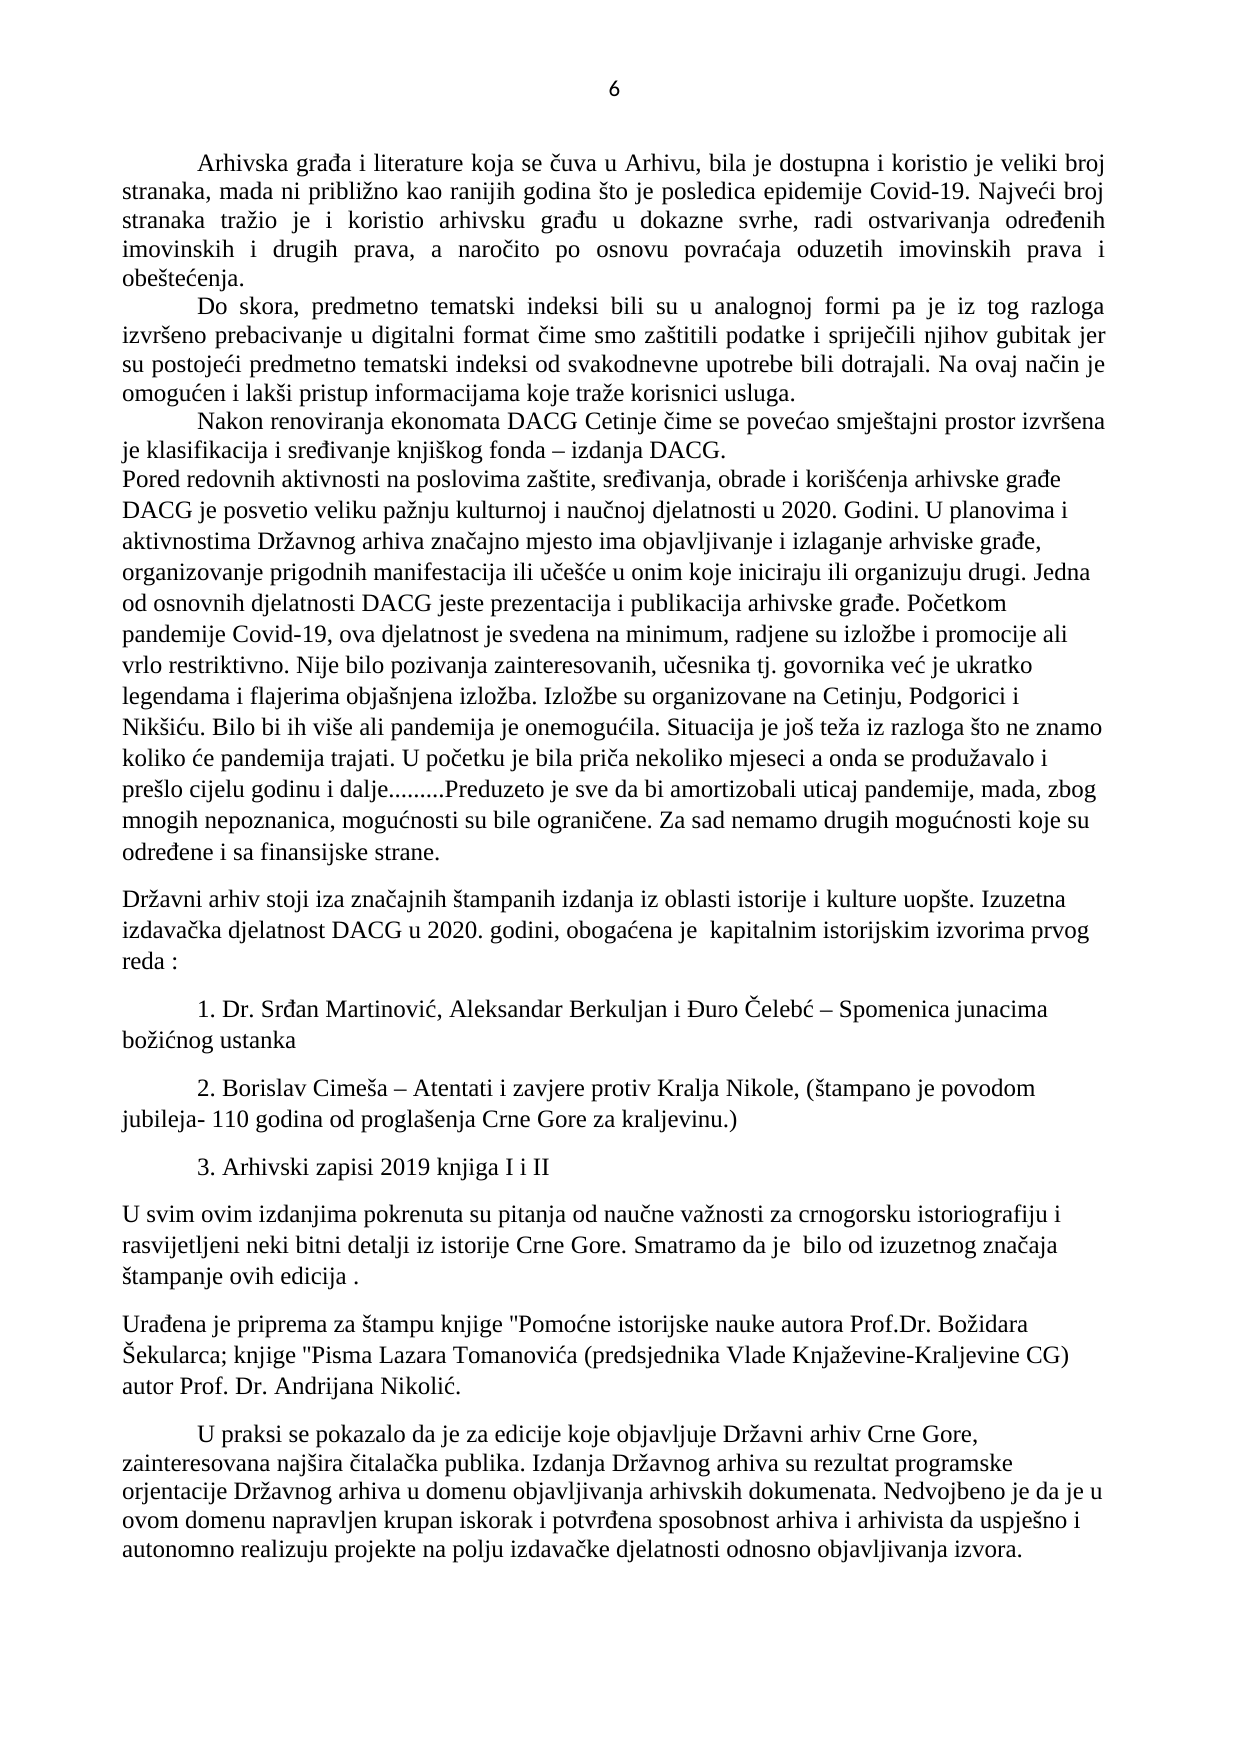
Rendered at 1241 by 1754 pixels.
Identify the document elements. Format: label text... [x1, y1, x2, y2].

text U svim ovim izdanjima pokrenuta su pitanja od naučne važnosti za crnogorsku istoriografiju i rasvijetljeni neki bitni detalji iz istorije Crne Gore. Smatramo da je bilo od izuzetnog značaja štampanje ovih edicija . [122, 1199, 1106, 1290]
text Nakon renoviranja ekonomata DACG Cetinje čime se povećao smještajni prostor izvršena je klasifikacija i sređivanje knjiškog fonda – izdanja DACG. [122, 406, 1106, 464]
text 1. Dr. Srđan Martinović, Aleksandar Berkuljan i Đuro Čelebć – Spomenica junacima božićnog ustanka [122, 994, 1106, 1054]
text Do skora, predmetno tematski indeksi bili su u analognoj formi pa je iz tog razloga izvršeno prebacivanje u digitalni format čime smo zaštitili podatke i spriječili njihov gubitak jer su postojeći predmetno tematski indeksi od svakodnevne upotrebe bili dotrajali. Na ovaj način je omogućen i lakši pristup informacijama koje traže korisnici usluga. [122, 291, 1106, 406]
text Arhivska građa i literature koja se čuva u Arhivu, bila je dostupna i koristio je veliki broj stranaka, mada ni približno kao ranijih godina što je posledica epidemije Covid-19. Najveći broj stranaka tražio je i koristio arhivsku građu u dokazne svrhe, radi ostvarivanja određenih imovinskih i drugih prava, a naročito po osnovu povraćaja oduzetih imovinskih prava i obeštećenja. [122, 148, 1106, 291]
text 3. Arhivski zapisi 2019 knjiga I i II [197, 1152, 1106, 1180]
text U praksi se pokazalo da je za edicije koje objavljuje Državni arhiv Crne Gore, zainteresovana najšira čitalačka publika. Izdanja Državnog arhiva su rezultat programske orjentacije Državnog arhiva u domenu objavljivanja arhivskih dokumenata. Nedvojbeno je da je u ovom domenu napravljen krupan iskorak i potvrđena sposobnost arhiva i arhivista da uspješno i autonomno realizuju projekte na polju izdavačke djelatnosti odnosno objavljivanja izvora. [122, 1419, 1106, 1563]
text Državni arhiv stoji iza značajnih štampanih izdanja iz oblasti istorije i kulture uopšte. Izuzetna izdavačka djelatnost DACG u 2020. godini, obogaćena je kapitalnim istorijskim izvorima prvog reda : [122, 884, 1106, 975]
text Urađena je priprema za štampu knjige ''Pomoćne istorijske nauke autora Prof.Dr. Božidara Šekularca; knjige ''Pisma Lazara Tomanovića (predsjednika Vlade Knjaževine-Kraljevine CG) autor Prof. Dr. Andrijana Nikolić. [122, 1309, 1106, 1400]
text Pored redovnih aktivnosti na poslovima zaštite, sređivanja, obrade i korišćenja arhivske građe DACG je posvetio veliku pažnju kulturnoj i naučnoj djelatnosti u 2020. Godini. U planovima i aktivnostima Državnog arhiva značajno mjesto ima objavljivanje i izlaganje arhviske građe, organizovanje prigodnih manifestacija ili učešće u onim koje iniciraju ili organizuju drugi. Jedna od osnovnih djelatnosti DACG jeste prezentacija i publikacija arhivske građe. Početkom pandemije Covid-19, ova djelatnost je svedena na minimum, radjene su izložbe i promocije ali vrlo restriktivno. Nije bilo pozivanja zainteresovanih, učesnika tj. govornika već je ukratko legendama i flajerima objašnjena izložba. Izložbe su organizovane na Cetinju, Podgorici i Nikšiću. Bilo bi ih više ali pandemija je onemogućila. Situacija je još teža iz razloga što ne znamo koliko će pandemija trajati. U početku je bila priča nekoliko mjeseci a onda se produžavalo i prešlo cijelu godinu i dalje.........Preduzeto je sve da bi amortizobali uticaj pandemije, mada, zbog mnogih nepoznanica, mogućnosti su bile ograničene. Za sad nemamo drugih mogućnosti koje su određene i sa finansijske strane. [122, 464, 1106, 865]
text 2. Borislav Cimeša – Atentati i zavjere protiv Kralja Nikole, (štampano je povodom jubileja- 110 godina od proglašenja Crne Gore za kraljevinu.) [122, 1073, 1106, 1133]
